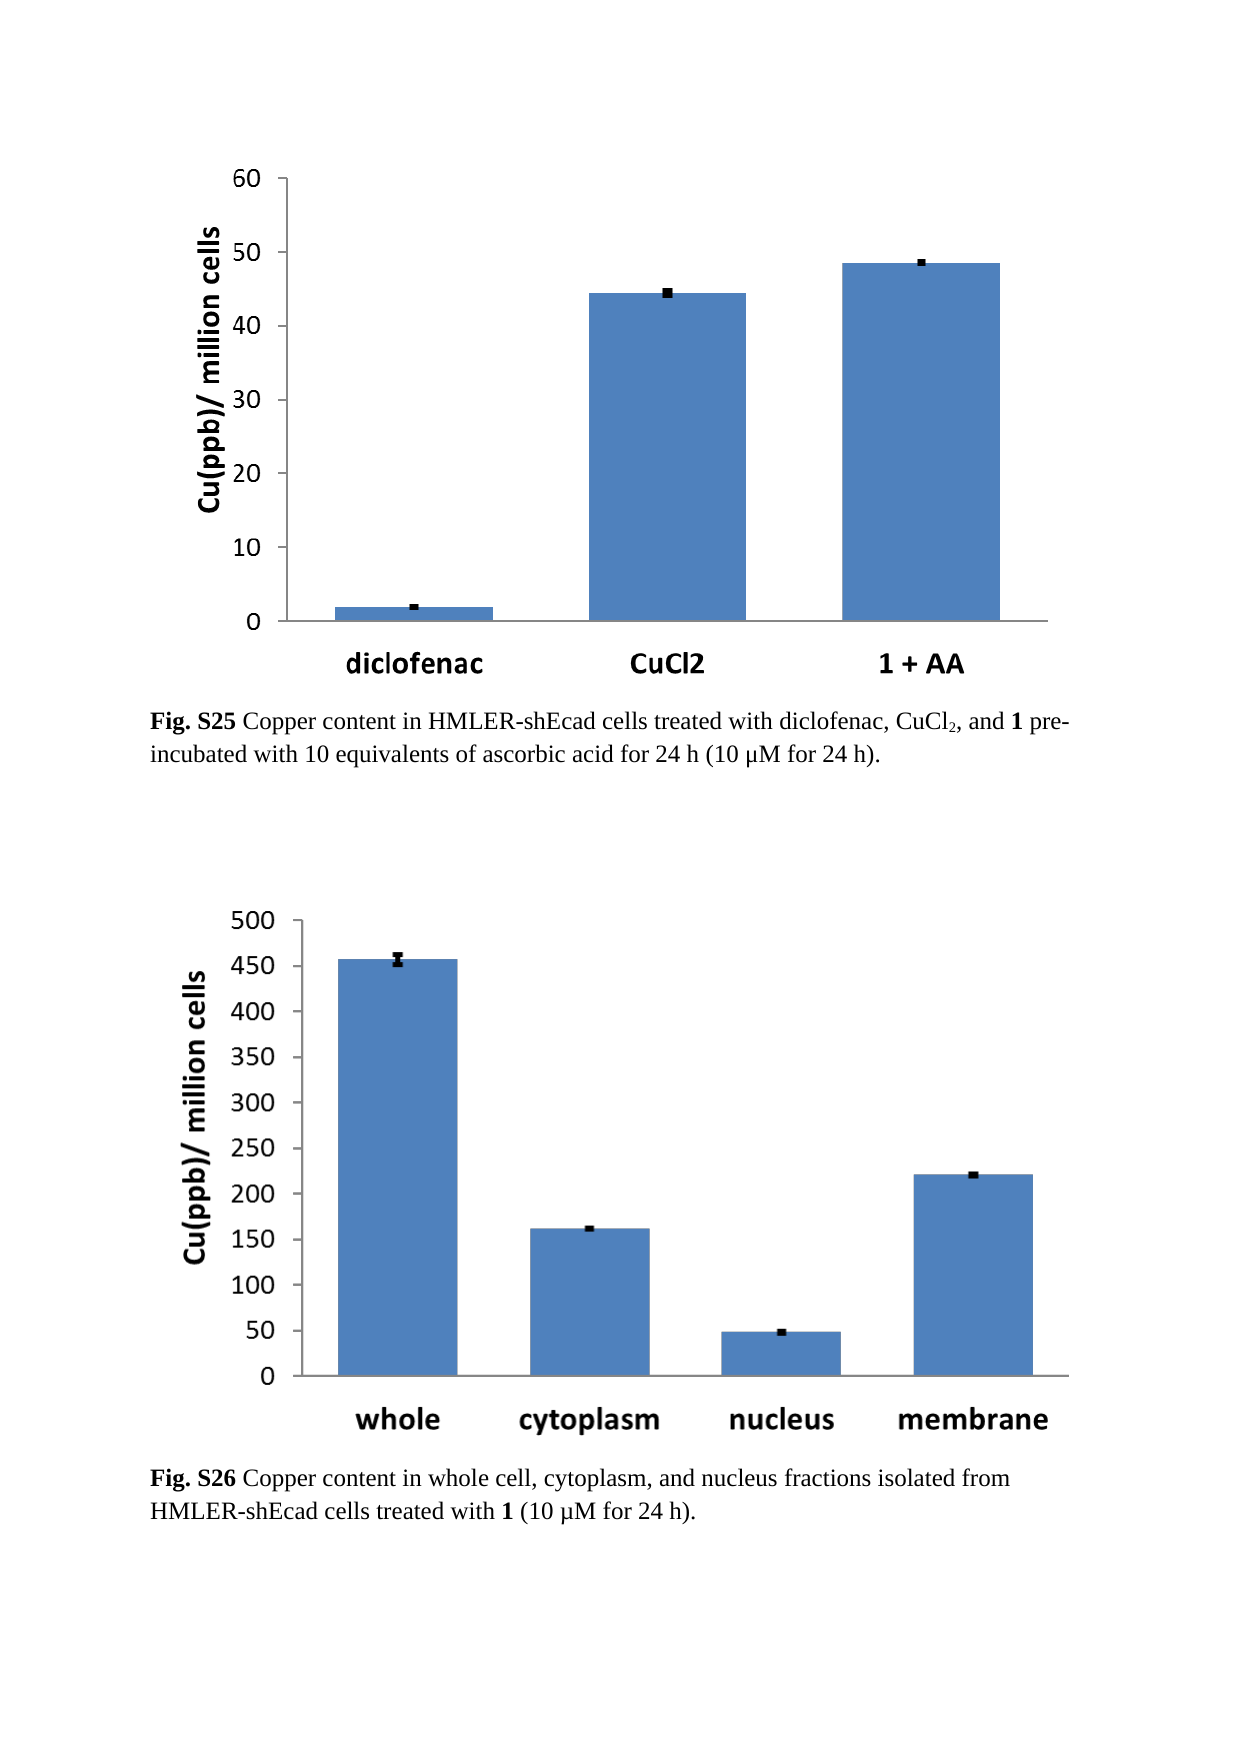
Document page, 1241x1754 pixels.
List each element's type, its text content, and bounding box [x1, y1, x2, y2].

text Fig. S26 Copper content in whole cell, cytoplasm, and nucleus fractions isolated from HMLER-shEcad cells treated with 1 (10 µM for 24 h). [150, 1463, 1090, 1525]
text Fig. S25 Copper content in HMLER-shEcad cells treated with diclofenac, CuCl2, and 1 pre-incubated with 10 equivalents of ascorbic acid for 24 h (10 μM for 24 h). [150, 706, 1090, 768]
picture [186, 150, 1054, 682]
picture [169, 901, 1072, 1439]
